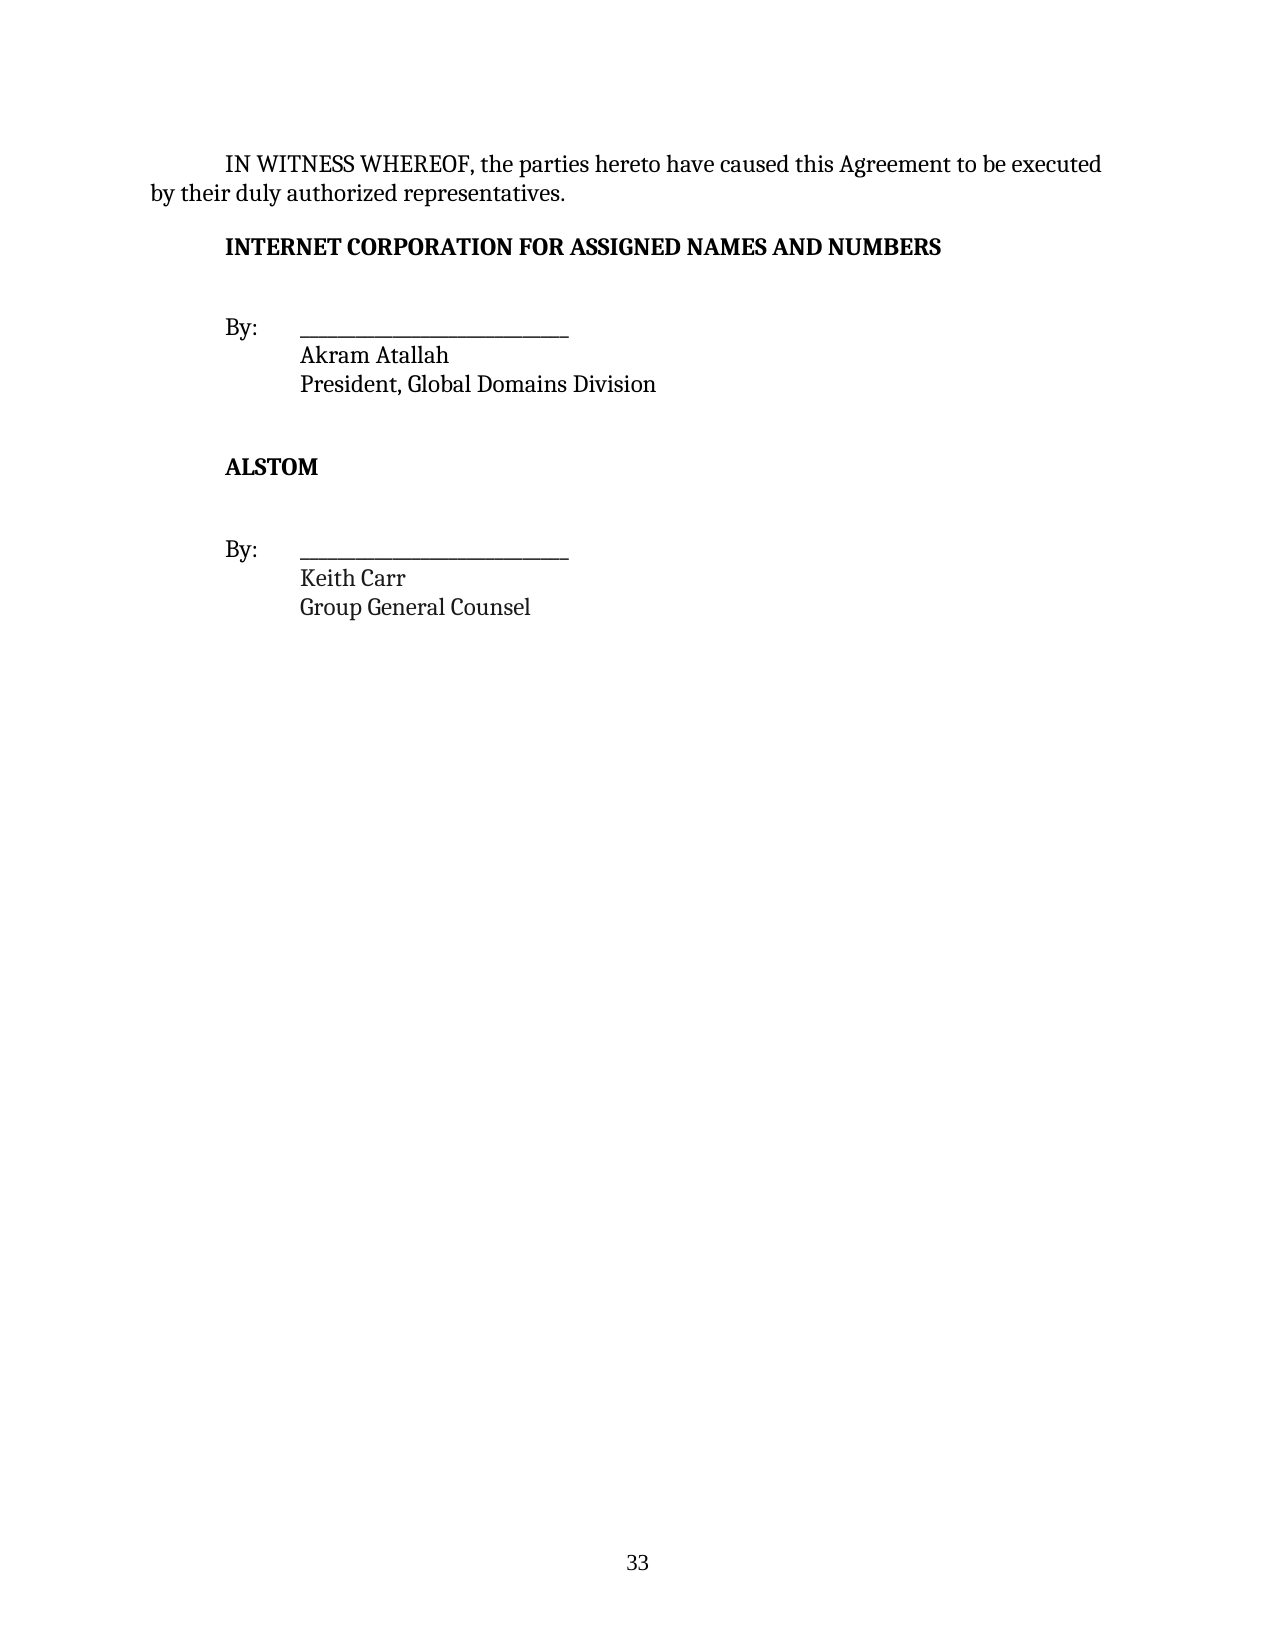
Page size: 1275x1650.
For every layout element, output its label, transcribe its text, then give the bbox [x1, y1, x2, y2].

text INTERNET CORPORATION FOR ASSIGNED NAMES AND NUMBERS [150, 232, 1125, 261]
text By: _____________________________ Keith Carr [150, 535, 1125, 593]
text IN WITNESS WHEREOF, the parties hereto have caused this Agreement to be executed by their duly authorized representatives. [150, 150, 1125, 207]
text Group General Counsel [150, 593, 1125, 621]
text ALSTOM [150, 453, 1125, 481]
text By: _____________________________ Akram Atallah President, Global Domains Division [225, 313, 1125, 428]
